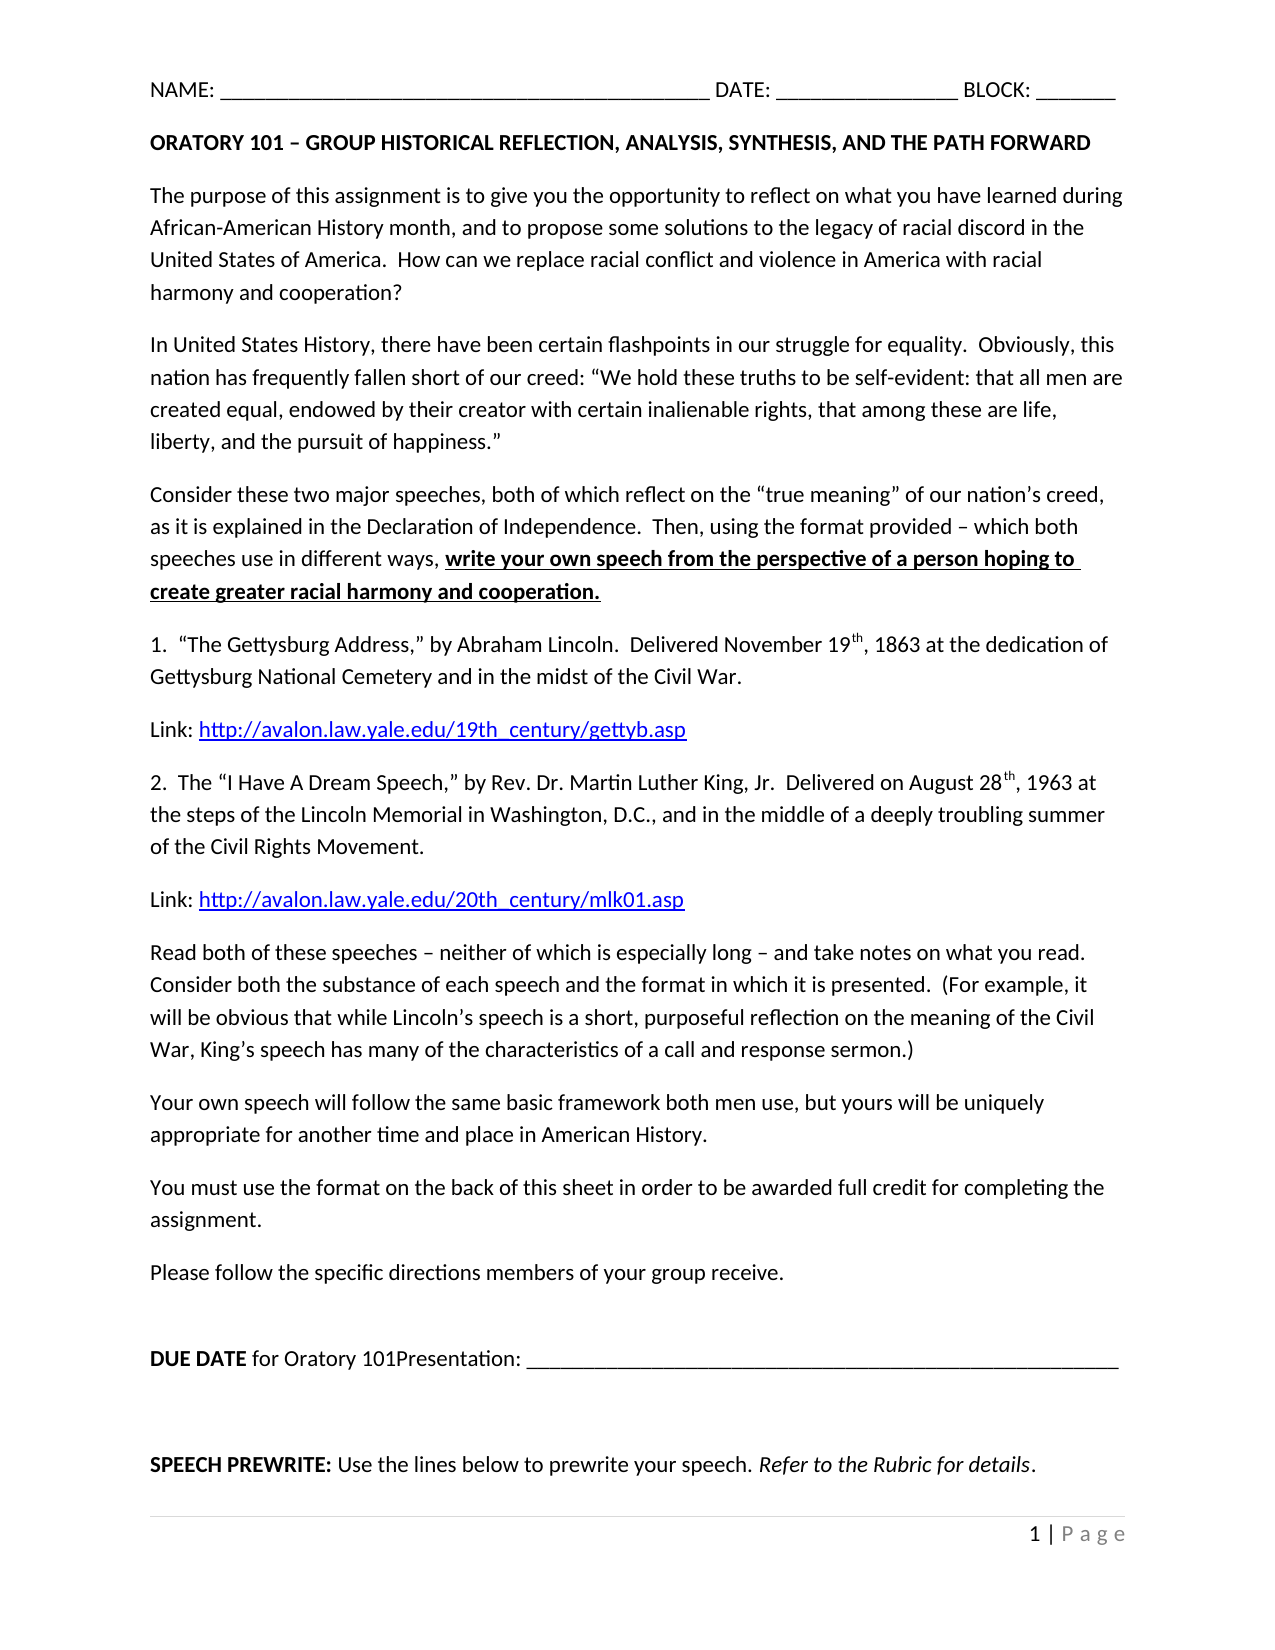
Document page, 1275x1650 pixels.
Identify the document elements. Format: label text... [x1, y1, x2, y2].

text In United States History, there have been certain flashpoints in our struggle for equality. Obviously, this nation has frequently fallen short of our creed: “We hold these truths to be self-evident: that all men are created equal, endowed by their creator with certain inalienable rights, that among these are life, liberty, and the pursuit of happiness.” [150, 331, 1125, 455]
text SPEECH PREWRITE: Use the lines below to prewrite your speech. Refer to the Rubric for details. [150, 1450, 1125, 1478]
text NAME: ___________________________________________ DATE: ________________ BLOCK: _______ [150, 75, 1125, 103]
text Link: http://avalon.law.yale.edu/20th_century/mlk01.asp [150, 885, 1125, 913]
text Consider these two major speeches, both of which reflect on the “true meaning” of our nation’s creed, as it is explained in the Declaration of Independence. Then, using the format provided – which both speeches use in different ways, write your own speech from the perspective of a person hoping to create greater racial harmony and cooperation. [150, 480, 1125, 605]
text Read both of these speeches – neither of which is especially long – and take notes on what you read. Consider both the substance of each speech and the format in which it is presented. (For example, it will be obvious that while Lincoln’s speech is a short, purposeful reflection on the meaning of the Civil War, King’s speech has many of the characteristics of a call and response sermon.) [150, 938, 1125, 1063]
text You must use the format on the back of this sheet in order to be awarded full credit for completing the assignment. [150, 1173, 1125, 1233]
text The purpose of this assignment is to give you the opportunity to reflect on what you have learned during African-American History month, and to propose some solutions to the legacy of racial discord in the United States of America. How can we replace racial conflict and violence in America with racial harmony and cooperation? [150, 181, 1125, 306]
text ORATORY 101 – GROUP HISTORICAL REFLECTION, ANALYSIS, SYNTHESIS, AND THE PATH FORWARD [150, 128, 1125, 156]
text Your own speech will follow the same basic framework both men use, but yours will be uniquely appropriate for another time and place in American History. [150, 1088, 1125, 1148]
text Please follow the specific directions members of your group receive. [150, 1258, 1125, 1286]
text 1. “The Gettysburg Address,” by Abraham Lincoln. Delivered November 19th, 1863 at the dedication of Gettysburg National Cemetery and in the midst of the Civil War. [150, 630, 1125, 690]
text Link: http://avalon.law.yale.edu/19th_century/gettyb.asp [150, 715, 1125, 743]
text DUE DATE for Oratory 101Presentation: ____________________________________________________ [150, 1311, 1125, 1372]
text 2. The “I Have A Dream Speech,” by Rev. Dr. Martin Luther King, Jr. Delivered on August 28th, 1963 at the steps of the Lincoln Memorial in Washington, D.C., and in the middle of a deeply troubling summer of the Civil Rights Movement. [150, 768, 1125, 860]
